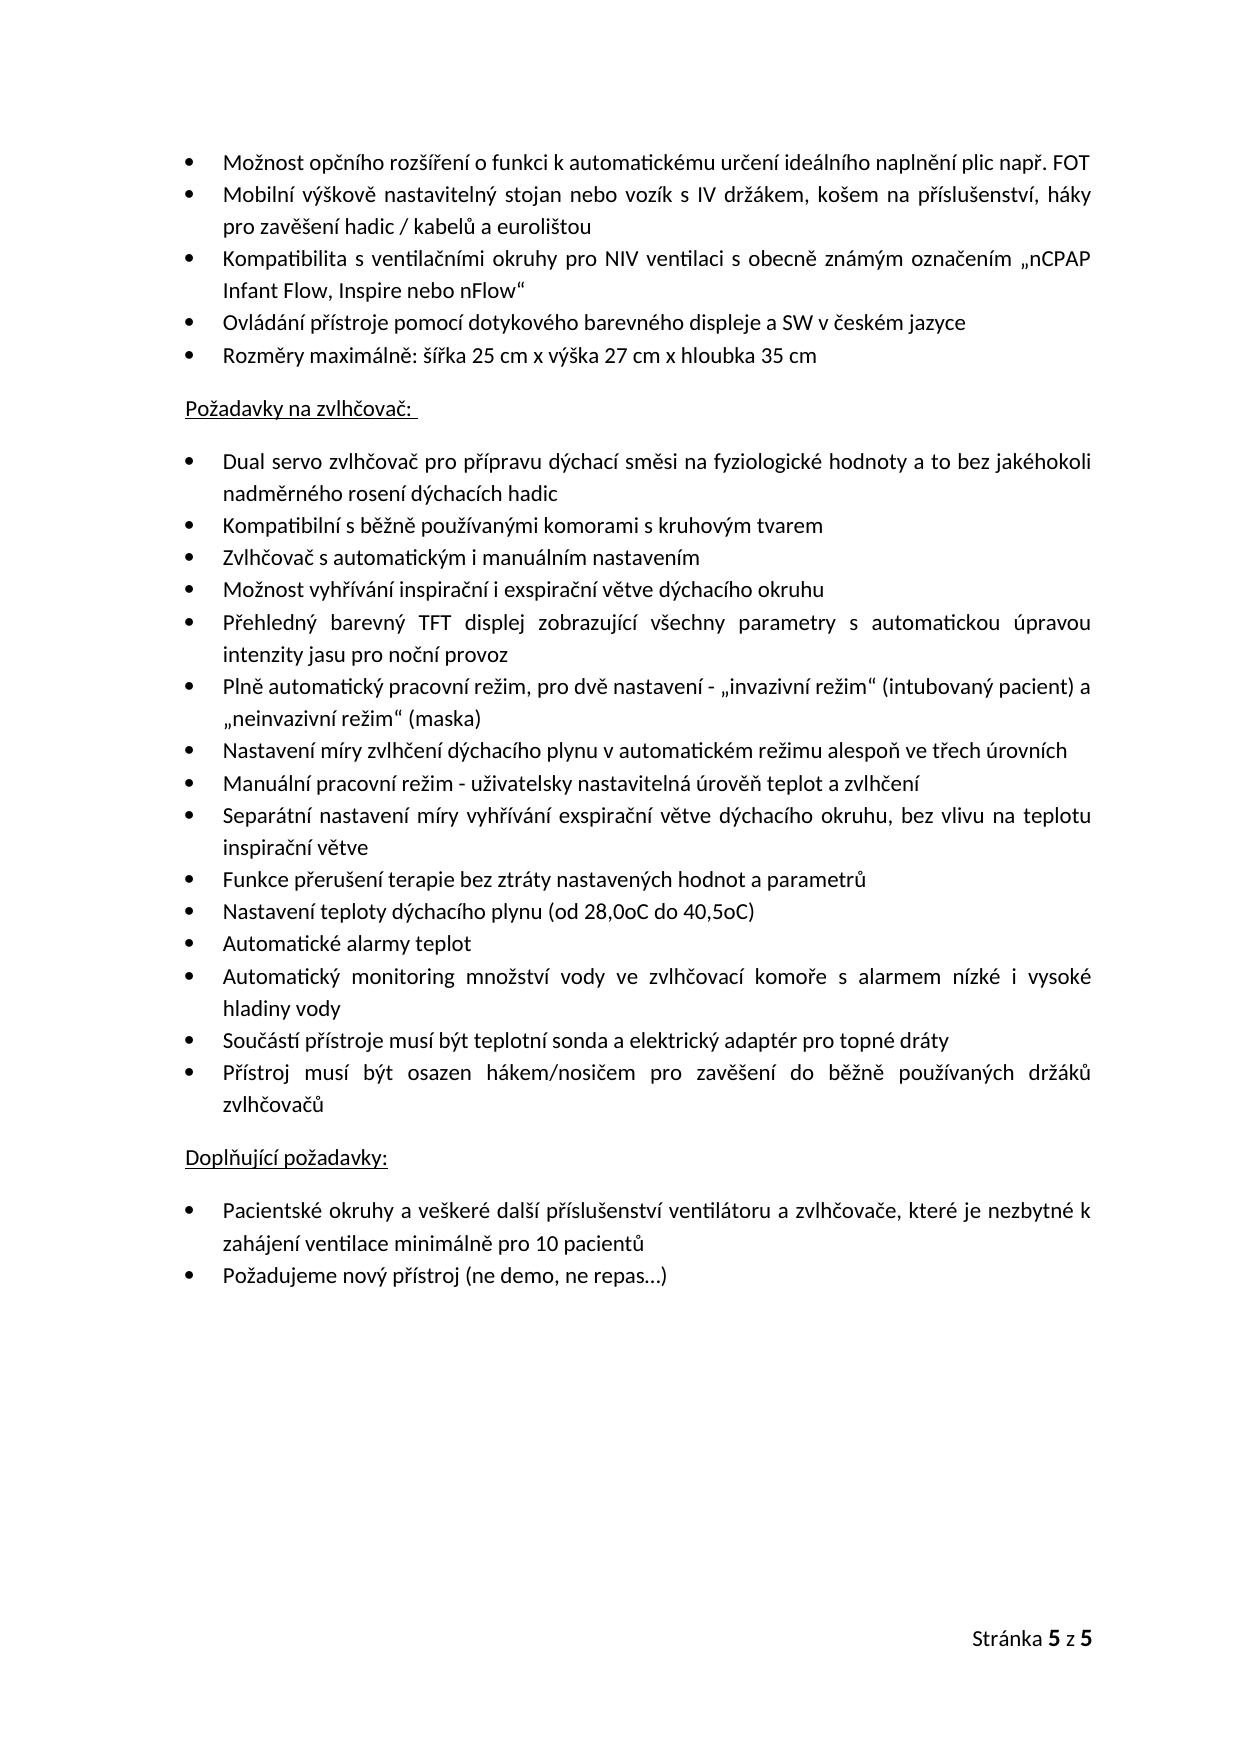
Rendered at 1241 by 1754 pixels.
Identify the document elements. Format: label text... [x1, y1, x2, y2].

list Manuální pracovní režim - uživatelsky nastavitelná úrověň teplot a zvlhčení [185, 769, 1093, 797]
list Ovládání přístroje pomocí dotykového barevného displeje a SW v českém jazyce [185, 308, 1093, 337]
list Rozměry maximálně: šířka 25 cm x výška 27 cm x hloubka 35 cm [185, 341, 1093, 369]
text Požadavky na zvlhčovač: [185, 394, 1093, 422]
list Kompatibilní s běžně používanými komorami s kruhovým tvarem [185, 511, 1093, 539]
list Požadujeme nový přístroj (ne demo, ne repas…) [185, 1261, 1093, 1289]
list Automatický monitoring množství vody ve zvlhčovací komoře s alarmem nízké i vysoké hladiny vody [185, 962, 1093, 1022]
list Pacientské okruhy a veškeré další příslušenství ventilátoru a zvlhčovače, které je nezbytné k zahájení ventilace minimálně pro 10 pacientů [185, 1197, 1093, 1257]
list Dual servo zvlhčovač pro přípravu dýchací směsi na fyziologické hodnoty a to bez jakéhokoli nadměrného rosení dýchacích hadic [185, 447, 1093, 507]
list Funkce přerušení terapie bez ztráty nastavených hodnot a parametrů [185, 865, 1093, 893]
list Součástí přístroje musí být teplotní sonda a elektrický adaptér pro topné dráty [185, 1026, 1093, 1054]
list Plně automatický pracovní režim, pro dvě nastavení - „invazivní režim“ (intubovaný pacient) a „neinvazivní režim“ (maska) [185, 672, 1093, 732]
list Mobilní výškově nastavitelný stojan nebo vozík s IV držákem, košem na příslušenství, háky pro zavěšení hadic / kabelů a eurolištou [185, 180, 1093, 240]
list Zvlhčovač s automatickým i manuálním nastavením [185, 543, 1093, 571]
list Automatické alarmy teplot [185, 929, 1093, 958]
list Kompatibilita s ventilačními okruhy pro NIV ventilaci s obecně známým označením „nCPAP Infant Flow, Inspire nebo nFlow“ [185, 244, 1093, 304]
list Nastavení míry zvlhčení dýchacího plynu v automatickém režimu alespoň ve třech úrovních [185, 736, 1093, 764]
list Nastavení teploty dýchacího plynu (od 28,0oC do 40,5oC) [185, 897, 1093, 925]
list Přehledný barevný TFT displej zobrazující všechny parametry s automatickou úpravou intenzity jasu pro noční provoz [185, 608, 1093, 668]
list Přístroj musí být osazen hákem/nosičem pro zavěšení do běžně používaných držáků zvlhčovačů [185, 1058, 1093, 1118]
list Separátní nastavení míry vyhřívání exspirační větve dýchacího okruhu, bez vlivu na teplotu inspirační větve [185, 801, 1093, 861]
list Možnost vyhřívání inspirační i exspirační větve dýchacího okruhu [185, 576, 1093, 603]
text Doplňující požadavky: [185, 1143, 1093, 1172]
list Možnost opčního rozšíření o funkci k automatickému určení ideálního naplnění plic např. FOT [185, 148, 1093, 176]
